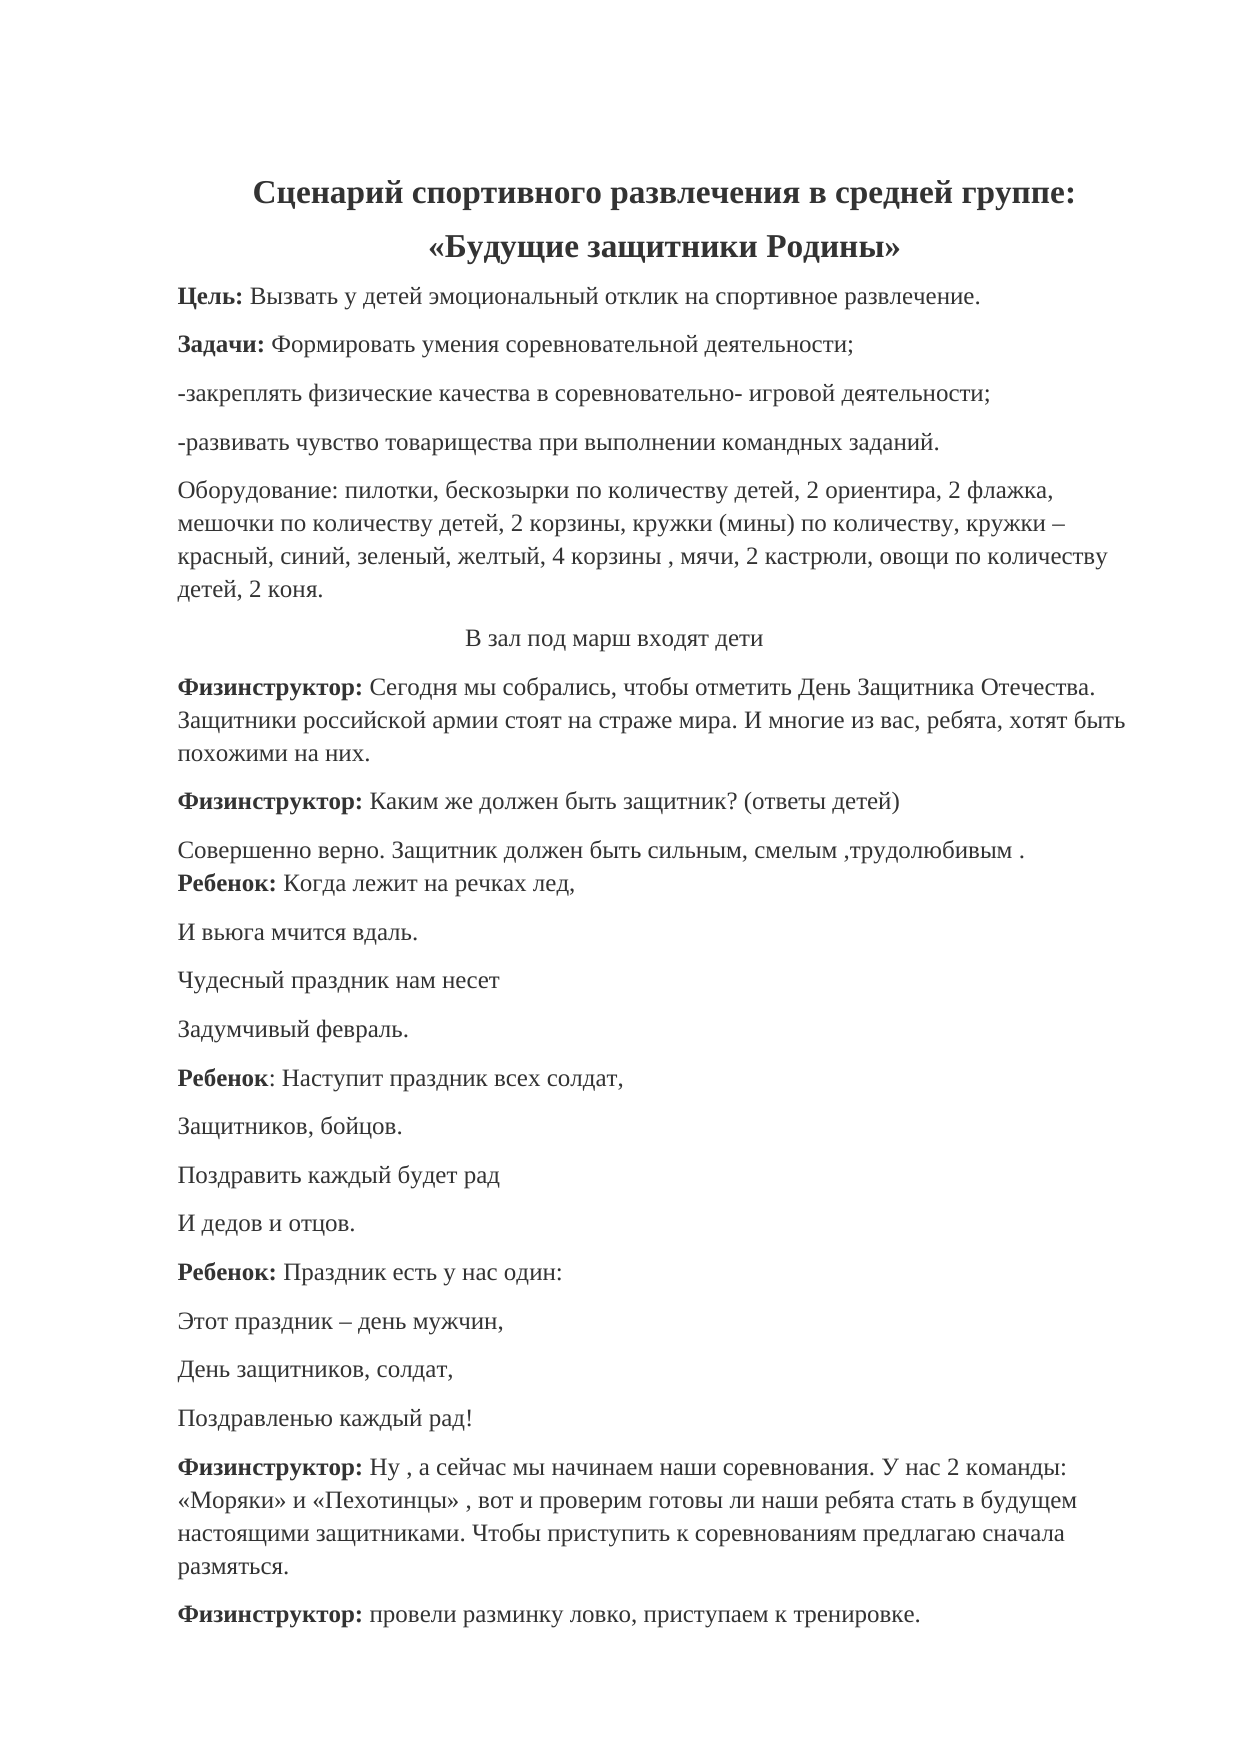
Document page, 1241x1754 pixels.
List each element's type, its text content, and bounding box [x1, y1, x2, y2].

text «Будущие защитники Родины» [177, 227, 1152, 265]
text Совершенно верно. Защитник должен быть сильным, смелым ,трудолюбивым . Ребенок: Когда лежит на речках лед, [177, 835, 1152, 897]
text -развивать чувство товарищества при выполнении командных заданий. [177, 427, 1152, 455]
text -закреплять физические качества в соревновательно- игровой деятельности; [177, 378, 1152, 407]
text Физинструктор: Каким же должен быть защитник? (ответы детей) [177, 786, 1152, 815]
text И вьюга мчится вдаль. [177, 917, 1152, 945]
text Ребенок: Праздник есть у нас один: [177, 1257, 1152, 1286]
text Задачи: Формировать умения соревновательной деятельности; [177, 329, 1152, 358]
text Этот праздник – день мужчин, [177, 1306, 1152, 1334]
text Оборудование: пилотки, бескозырки по количеству детей, 2 ориентира, 2 флажка, мешочки по количеству детей, 2 корзины, кружки (мины) по количеству, кружки –красный, синий, зеленый, желтый, 4 корзины , мячи, 2 кастрюли, овощи по количеству детей, 2 коня. [177, 475, 1152, 603]
text День защитников, солдат, [177, 1354, 1152, 1383]
text Цель: Вызвать у детей эмоциональный отклик на спортивное развлечение. [177, 281, 1152, 309]
text В зал под марш входят дети [177, 623, 1152, 652]
text Поздравленью каждый рад! [177, 1403, 1152, 1432]
text Чудесный праздник нам несет [177, 965, 1152, 994]
text Задумчивый февраль. [177, 1014, 1152, 1043]
text Ребенок: Наступит праздник всех солдат, [177, 1063, 1152, 1091]
text Физинструктор: провели разминку ловко, приступаем к тренировке. [177, 1599, 1152, 1628]
text Защитников, бойцов. [177, 1111, 1152, 1140]
text Физинструктор: Ну , а сейчас мы начинаем наши соревнования. У нас 2 команды: «Моряки» и «Пехотинцы» , вот и проверим готовы ли наши ребята стать в будущем настоящими защитниками. Чтобы приступить к соревнованиям предлагаю сначала размяться. [177, 1452, 1152, 1579]
text Сценарий спортивного развлечения в средней группе: [177, 173, 1152, 211]
text Физинструктор: Сегодня мы собрались, чтобы отметить День Защитника Отечества. Защитники российской армии стоят на страже мира. И многие из вас, ребята, хотят быть похожими на них. [177, 672, 1152, 766]
text Поздравить каждый будет рад [177, 1160, 1152, 1189]
text И дедов и отцов. [177, 1208, 1152, 1237]
